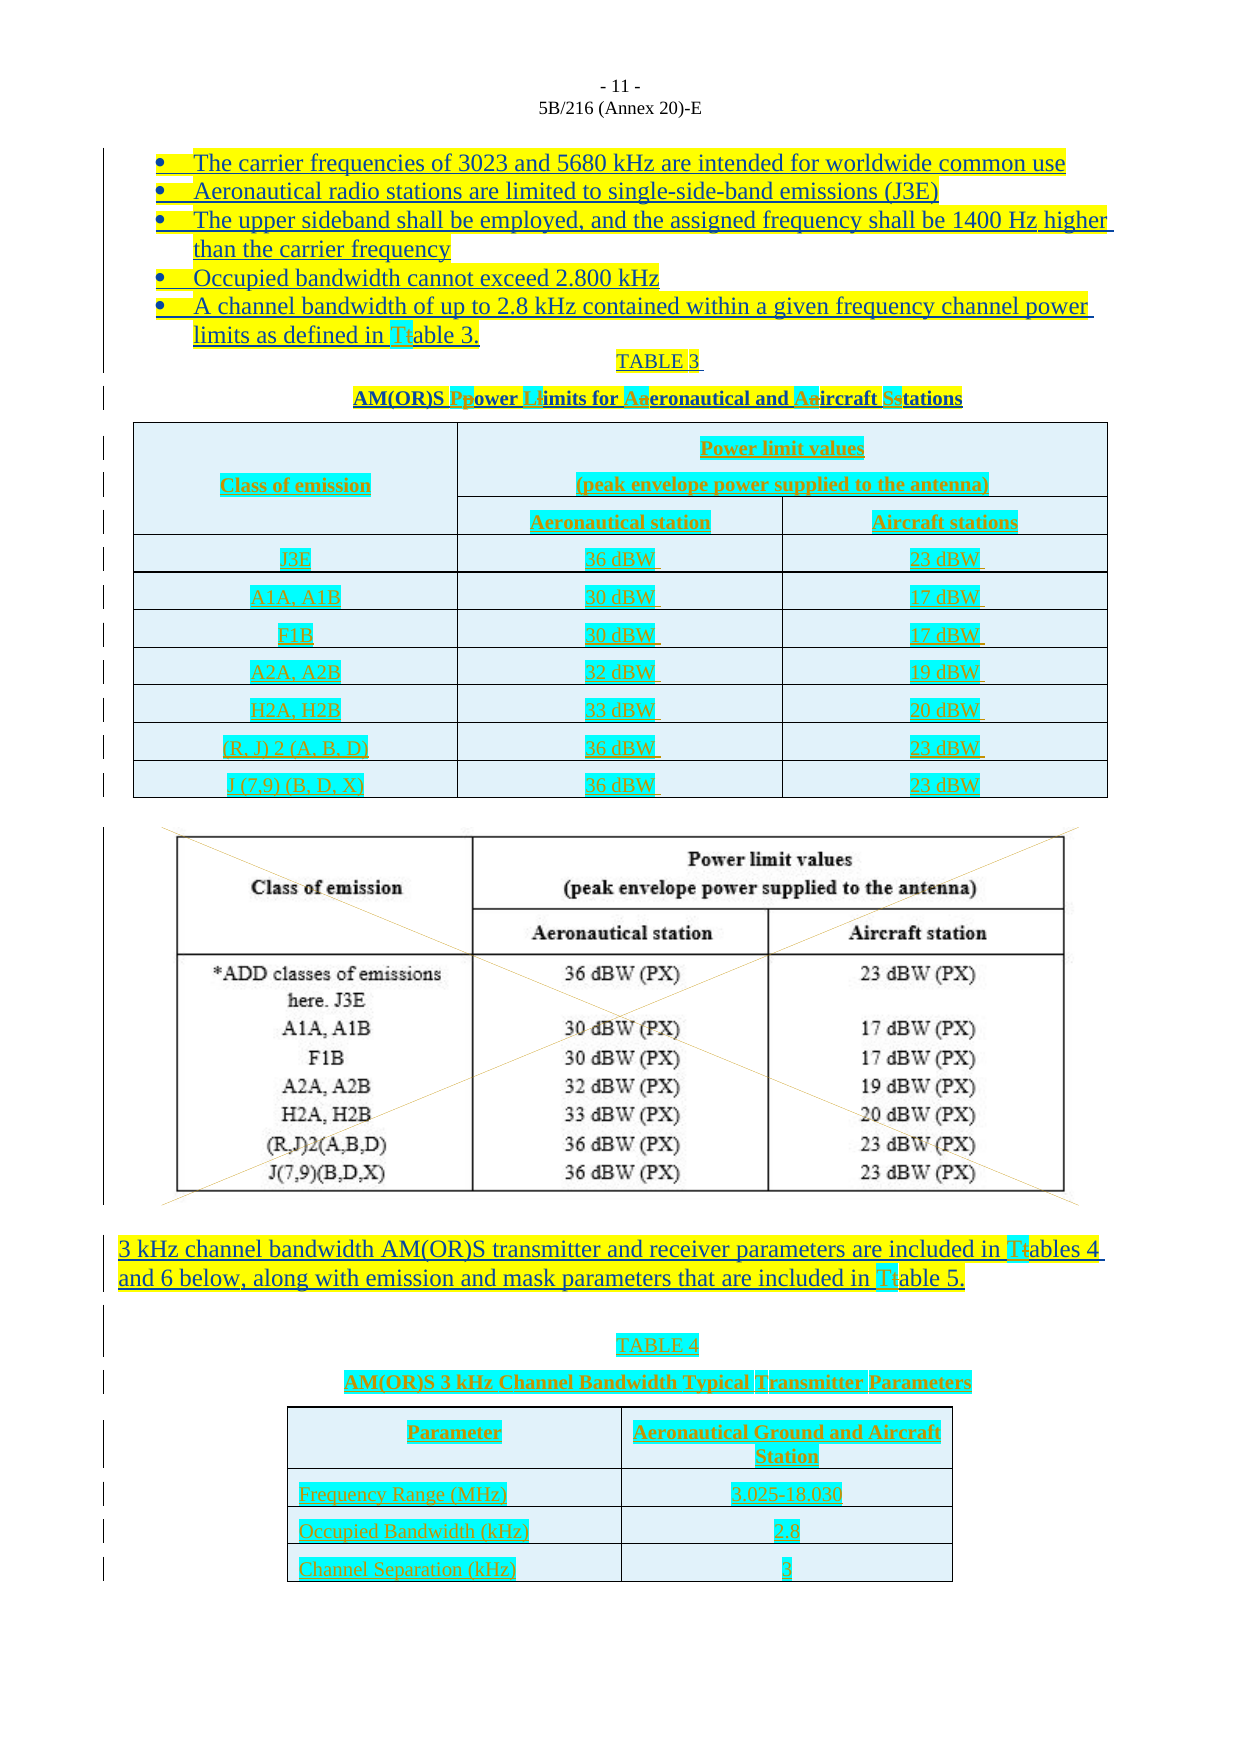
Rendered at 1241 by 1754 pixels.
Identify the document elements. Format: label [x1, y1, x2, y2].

picture [161, 828, 618, 1205]
picture [164, 827, 1076, 1015]
picture [163, 1017, 1077, 1206]
picture [623, 828, 1079, 1204]
